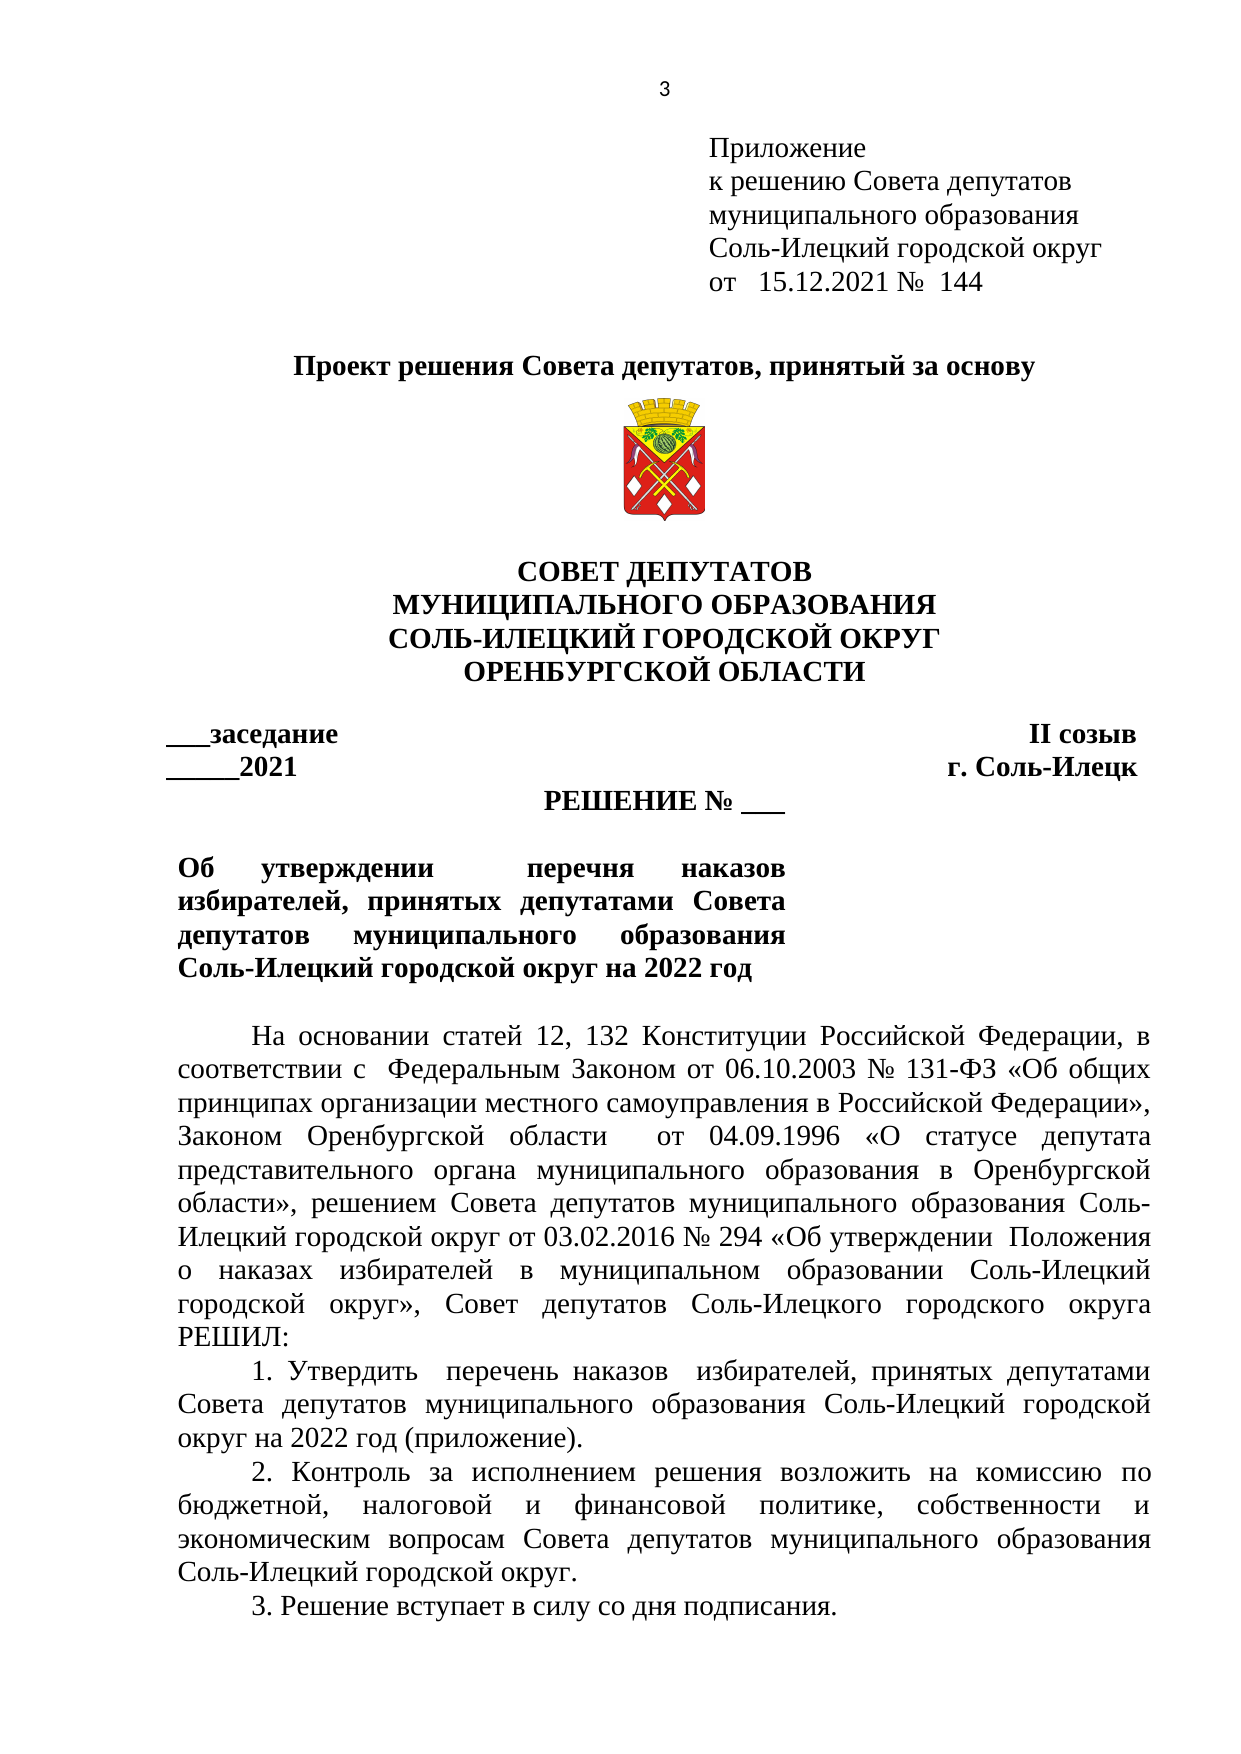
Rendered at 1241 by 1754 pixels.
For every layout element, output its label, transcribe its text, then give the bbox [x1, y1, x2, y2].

text СОВЕТ ДЕПУТАТОВ [177, 554, 1152, 587]
text к решению Совета депутатов [709, 163, 1152, 197]
table_cell _____2021 [155, 749, 659, 783]
table_header II созыв [660, 716, 1163, 749]
text 1. Утвердить перечень наказов избирателей, принятых депутатами Совета депутатов муниципального образования Соль-Илецкий городской округ на 2022 год (приложение). [177, 1353, 1152, 1454]
text 2. Контроль за исполнением решения возложить на комиссию по бюджетной, налоговой и финансовой политике, собственности и экономическим вопросам Совета депутатов муниципального образования Соль-Илецкий городской округ. [177, 1454, 1152, 1588]
text МУНИЦИПАЛЬНОГО ОБРАЗОВАНИЯ [177, 587, 1152, 621]
text РЕШЕНИЕ № ___ [177, 783, 1152, 816]
text На основании статей 12, 132 Конституции Российской Федерации, в соответствии с Федеральным Законом от 06.10.2003 № 131-ФЗ «Об общих принципах организации местного самоуправления в Российской Федерации», Законом Оренбургской области от 04.09.1996 «О статусе депутата представительного органа муниципального образования в Оренбургской области», решением Совета депутатов муниципального образования Соль-Илецкий городской округ от 03.02.2016 № 294 «Об утверждении Положения о наказах избирателей в муниципальном образовании Соль-Илецкий городской округ», Совет депутатов Соль-Илецкого городского округа РЕШИЛ: [177, 1018, 1152, 1353]
table_header ___заседание [155, 716, 659, 749]
text муниципального образования [709, 197, 1152, 231]
text Проект решения Совета депутатов, принятый за основу [177, 348, 1152, 381]
table_cell г. Соль-Илецк [660, 749, 1163, 783]
picture [623, 398, 705, 521]
text Приложение [709, 130, 1152, 163]
text СОЛЬ-ИЛЕЦКИЙ ГОРОДСКОЙ ОКРУГ [177, 621, 1152, 654]
text Соль-Илецкий городской округ от 15.12.2021 № 144 [709, 231, 1152, 298]
text ОРЕНБУРГСКОЙ ОБЛАСТИ [177, 654, 1152, 688]
text 3. Решение вступает в силу со дня подписания. [177, 1588, 1152, 1621]
table_header Об утверждении перечня наказов избирателей, принятых депутатами Совета депутатов муниципального образования Соль-Илецкий городской округ на 2022 год [166, 850, 797, 1018]
